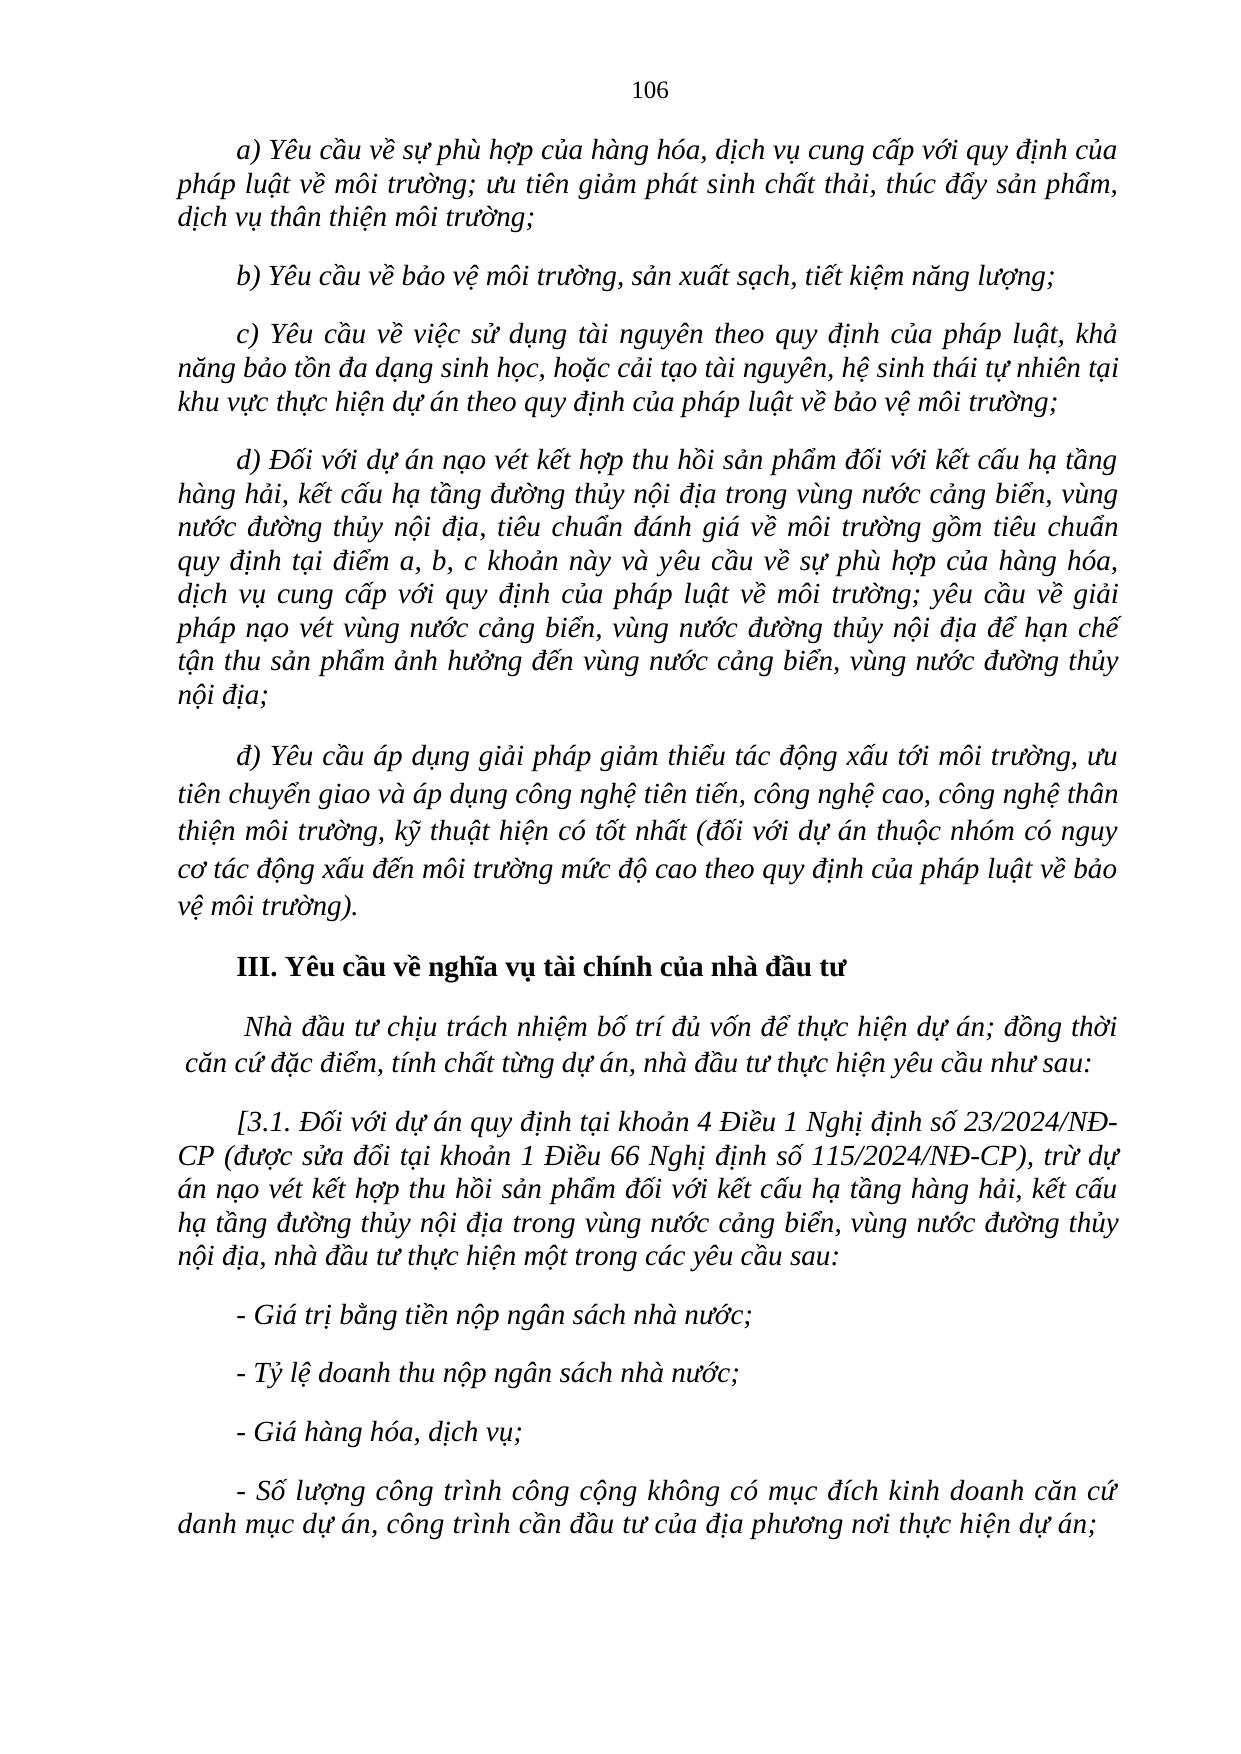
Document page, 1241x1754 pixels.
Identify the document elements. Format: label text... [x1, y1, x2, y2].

text đ) Yêu cầu áp dụng giải pháp giảm thiểu tác động xấu tới môi trường, ưu tiên chuyển giao và áp dụng công nghệ tiên tiến, công nghệ cao, công nghệ thân thiện môi trường, kỹ thuật hiện có tốt nhất (đối với dự án thuộc nhóm có nguy cơ tác động xấu đến môi trường mức độ cao theo quy định của pháp luật về bảo vệ môi trường). [177, 736, 1122, 923]
text - Giá trị bằng tiền nộp ngân sách nhà nước; [177, 1297, 1122, 1331]
text - Tỷ lệ doanh thu nộp ngân sách nhà nước; [177, 1356, 1122, 1389]
text d) Đối với dự án nạo vét kết hợp thu hồi sản phẩm đối với kết cấu hạ tầng hàng hải, kết cấu hạ tầng đường thủy nội địa trong vùng nước cảng biển, vùng nước đường thủy nội địa, tiêu chuẩn đánh giá về môi trường gồm tiêu chuẩn quy định tại điểm a, b, c khoản này và yêu cầu về sự phù hợp của hàng hóa, dịch vụ cung cấp với quy định của pháp luật về môi trường; yêu cầu về giải pháp nạo vét vùng nước cảng biển, vùng nước đường thủy nội địa để hạn chế tận thu sản phẩm ảnh hưởng đến vùng nước cảng biển, vùng nước đường thủy nội địa; [177, 442, 1122, 711]
text a) Yêu cầu về sự phù hợp của hàng hóa, dịch vụ cung cấp với quy định của pháp luật về môi trường; ưu tiên giảm phát sinh chất thải, thúc đẩy sản phẩm, dịch vụ thân thiện môi trường; [177, 132, 1122, 233]
text - Số lượng công trình công cộng không có mục đích kinh doanh căn cứ danh mục dự án, công trình cần đầu tư của địa phương nơi thực hiện dự án; [177, 1473, 1122, 1540]
subtitle Nhà đầu tư chịu trách nhiệm bố trí đủ vốn để thực hiện dự án; đồng thời căn cứ đặc điểm, tính chất từng dự án, nhà đầu tư thực hiện yêu cầu như sau: [185, 1008, 1122, 1079]
text III. Yêu cầu về nghĩa vụ tài chính của nhà đầu tư [177, 948, 1122, 983]
text b) Yêu cầu về bảo vệ môi trường, sản xuất sạch, tiết kiệm năng lượng; [177, 258, 1122, 292]
text [3.1. Đối với dự án quy định tại khoản 4 Điều 1 Nghị định số 23/2024/NĐ-CP (được sửa đổi tại khoản 1 Điều 66 Nghị định số 115/2024/NĐ-CP), trừ dự án nạo vét kết hợp thu hồi sản phẩm đối với kết cấu hạ tầng hàng hải, kết cấu hạ tầng đường thủy nội địa trong vùng nước cảng biển, vùng nước đường thủy nội địa, nhà đầu tư thực hiện một trong các yêu cầu sau: [177, 1104, 1122, 1272]
text c) Yêu cầu về việc sử dụng tài nguyên theo quy định của pháp luật, khả năng bảo tồn đa dạng sinh học, hoặc cải tạo tài nguyên, hệ sinh thái tự nhiên tại khu vực thực hiện dự án theo quy định của pháp luật về bảo vệ môi trường; [177, 317, 1122, 417]
text - Giá hàng hóa, dịch vụ; [177, 1414, 1122, 1448]
